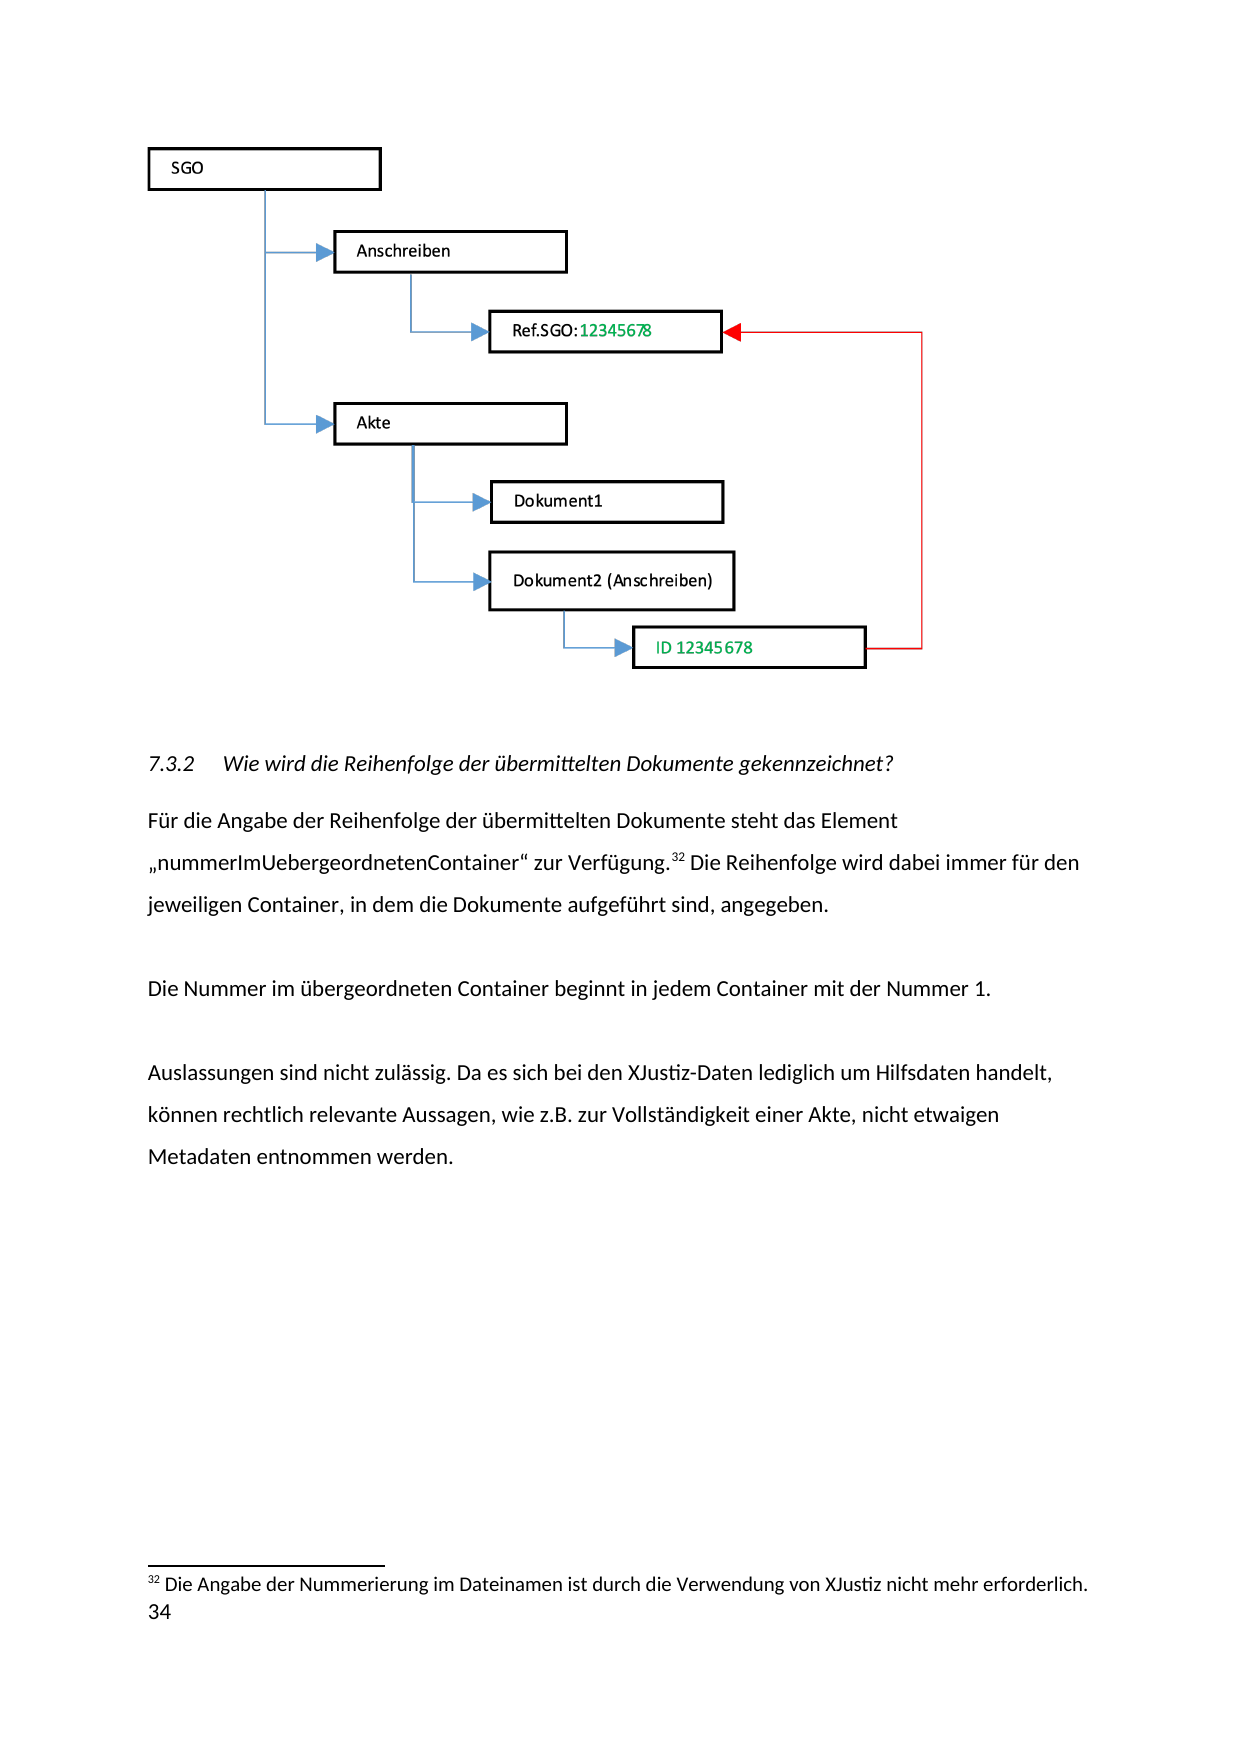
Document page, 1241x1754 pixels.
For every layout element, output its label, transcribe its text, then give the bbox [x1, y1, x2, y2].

text Die Nummer im übergeordneten Container beginnt in jedem Container mit der Nummer 1. [148, 974, 1093, 1002]
text Für die Angabe der Reihenfolge der übermittelten Dokumente steht das Element „nummerImUebergeordnetenContainer“ zur Verfügung. Die Reihenfolge wird dabei immer für den jeweiligen Container, in dem die Dokumente aufgeführt sind, angegeben. [148, 807, 1093, 918]
picture [147, 147, 923, 669]
subtitle Wie wird die Reihenfolge der übermittelten Dokumente gekennzeichnet? [148, 749, 1093, 777]
text Auslassungen sind nicht zulässig. Da es sich bei den XJustiz-Daten lediglich um Hilfsdaten handelt, können rechtlich relevante Aussagen, wie z.B. zur Vollständigkeit einer Akte, nicht etwaigen Metadaten entnommen werden. [148, 1058, 1093, 1170]
